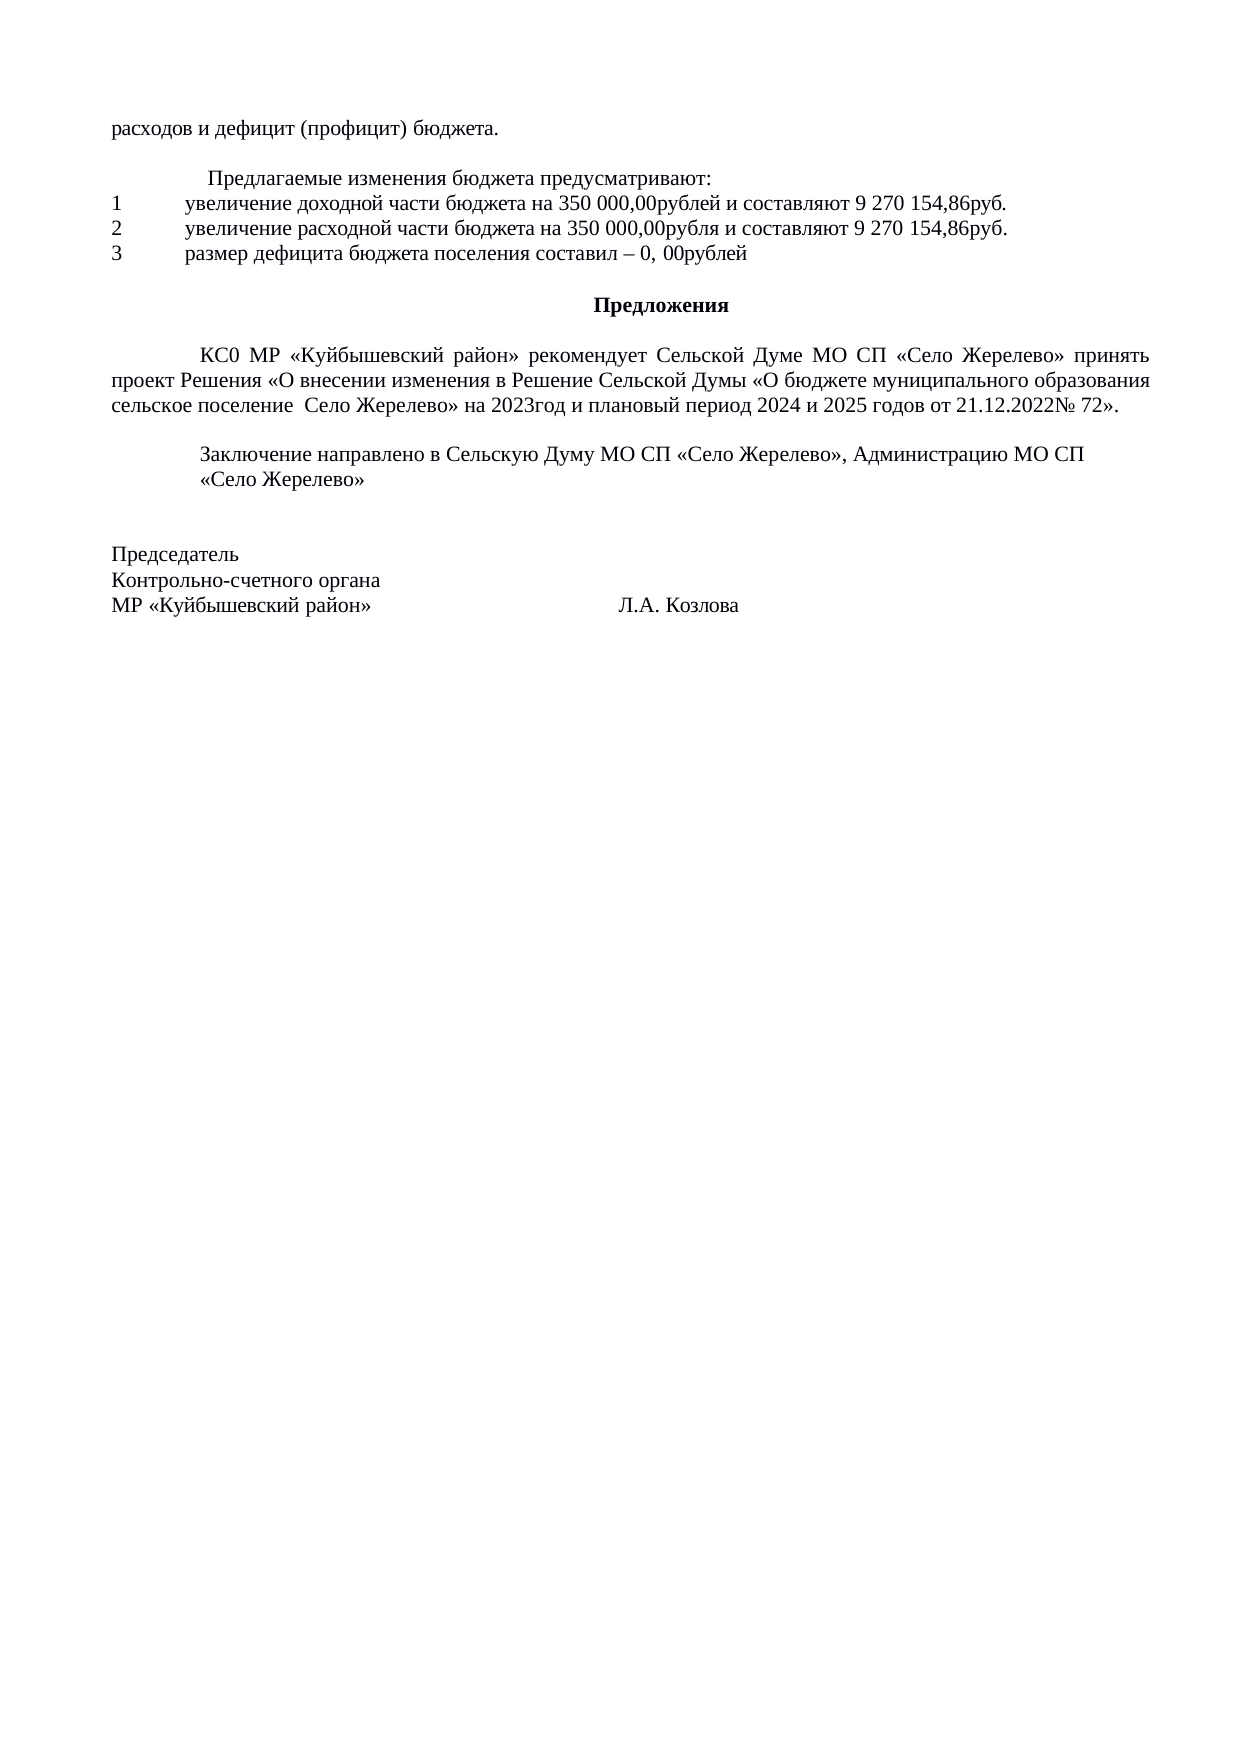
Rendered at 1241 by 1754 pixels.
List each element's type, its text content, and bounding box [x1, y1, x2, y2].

text «Село Жерелево» [111, 466, 1152, 492]
text КС0 МР «Куйбышевский район» рекомендует Сельской Думе МО СП «Село Жерелево» принять проект Решения «О внесении изменения в Решение Сельской Думы «О бюджете муниципального образования сельское поселение Село Жерелево» на 2023год и плановый период 2024 и 2025 годов от 21.12.2022№ 72». [111, 342, 1151, 417]
text Предлагаемые изменения бюджета предусматривают: [207, 165, 1171, 190]
subtitle Предложения [164, 292, 1158, 317]
text Контрольно-счетного органа [111, 567, 1171, 592]
text Председатель [111, 541, 1171, 567]
list увеличение расходной части бюджета на 350 000,00рубля и составляют 9 270 154,86руб. [111, 216, 1171, 241]
list размер дефицита бюджета поселения составил – 0, 00рублей [111, 241, 1171, 266]
text Заключение направлено в Сельскую Думу МО СП «Село Жерелево», Администрацию МО СП [111, 441, 1152, 466]
text МР «Куйбышевский район» Л.А. Козлова [111, 592, 1171, 617]
list увеличение доходной части бюджета на 350 000,00рублей и составляют 9 270 154,86руб. [111, 191, 1171, 216]
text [111, 114, 1151, 140]
